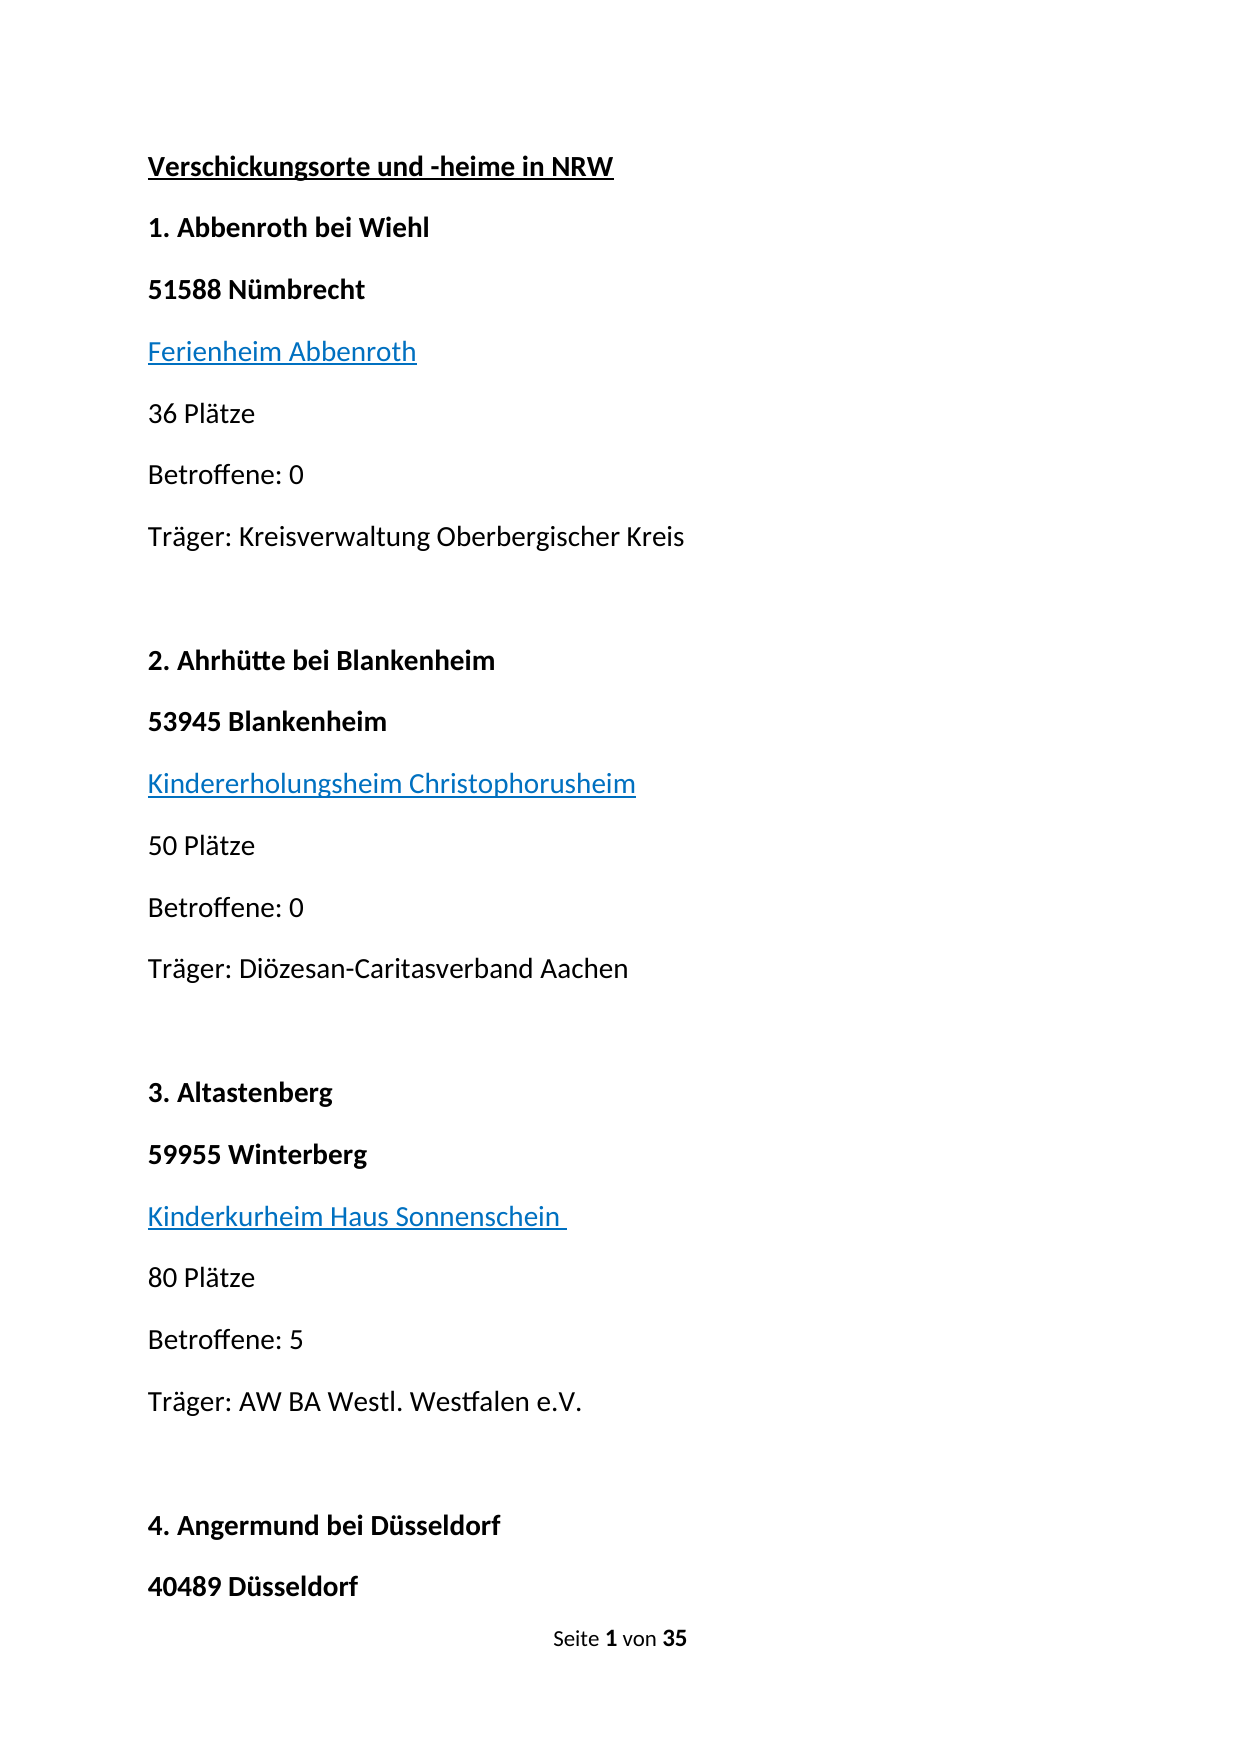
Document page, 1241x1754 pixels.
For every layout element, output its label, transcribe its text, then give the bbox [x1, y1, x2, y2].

text Kindererholungsheim Christophorusheim [148, 765, 1093, 801]
text 3. Altastenberg [148, 1074, 1093, 1110]
text Träger: AW BA Westl. Westfalen e.V. [148, 1383, 1093, 1419]
text 1. Abbenroth bei Wiehl [148, 209, 1093, 245]
text Träger: Kreisverwaltung Oberbergischer Kreis [148, 518, 1093, 554]
text Ferienheim Abbenroth [148, 333, 1093, 368]
text Betroffene: 0 [148, 456, 1093, 492]
text Träger: Diözesan-Caritasverband Aachen [148, 951, 1093, 986]
text 51588 Nümbrecht [148, 271, 1093, 307]
text 53945 Blankenheim [148, 703, 1093, 739]
text 59955 Winterberg [148, 1136, 1093, 1172]
text Kinderkurheim Haus Sonnenschein [148, 1198, 1093, 1233]
text 2. Ahrhütte bei Blankenheim [148, 642, 1093, 677]
text 36 Plätze [148, 395, 1093, 430]
text 40489 Düsseldorf [148, 1568, 1093, 1604]
text 50 Plätze [148, 827, 1093, 863]
text 4. Angermund bei Düsseldorf [148, 1507, 1093, 1542]
text Betroffene: 5 [148, 1321, 1093, 1357]
text 80 Plätze [148, 1259, 1093, 1295]
text Verschickungsorte und -heime in NRW [148, 148, 1093, 183]
text Betroffene: 0 [148, 889, 1093, 924]
